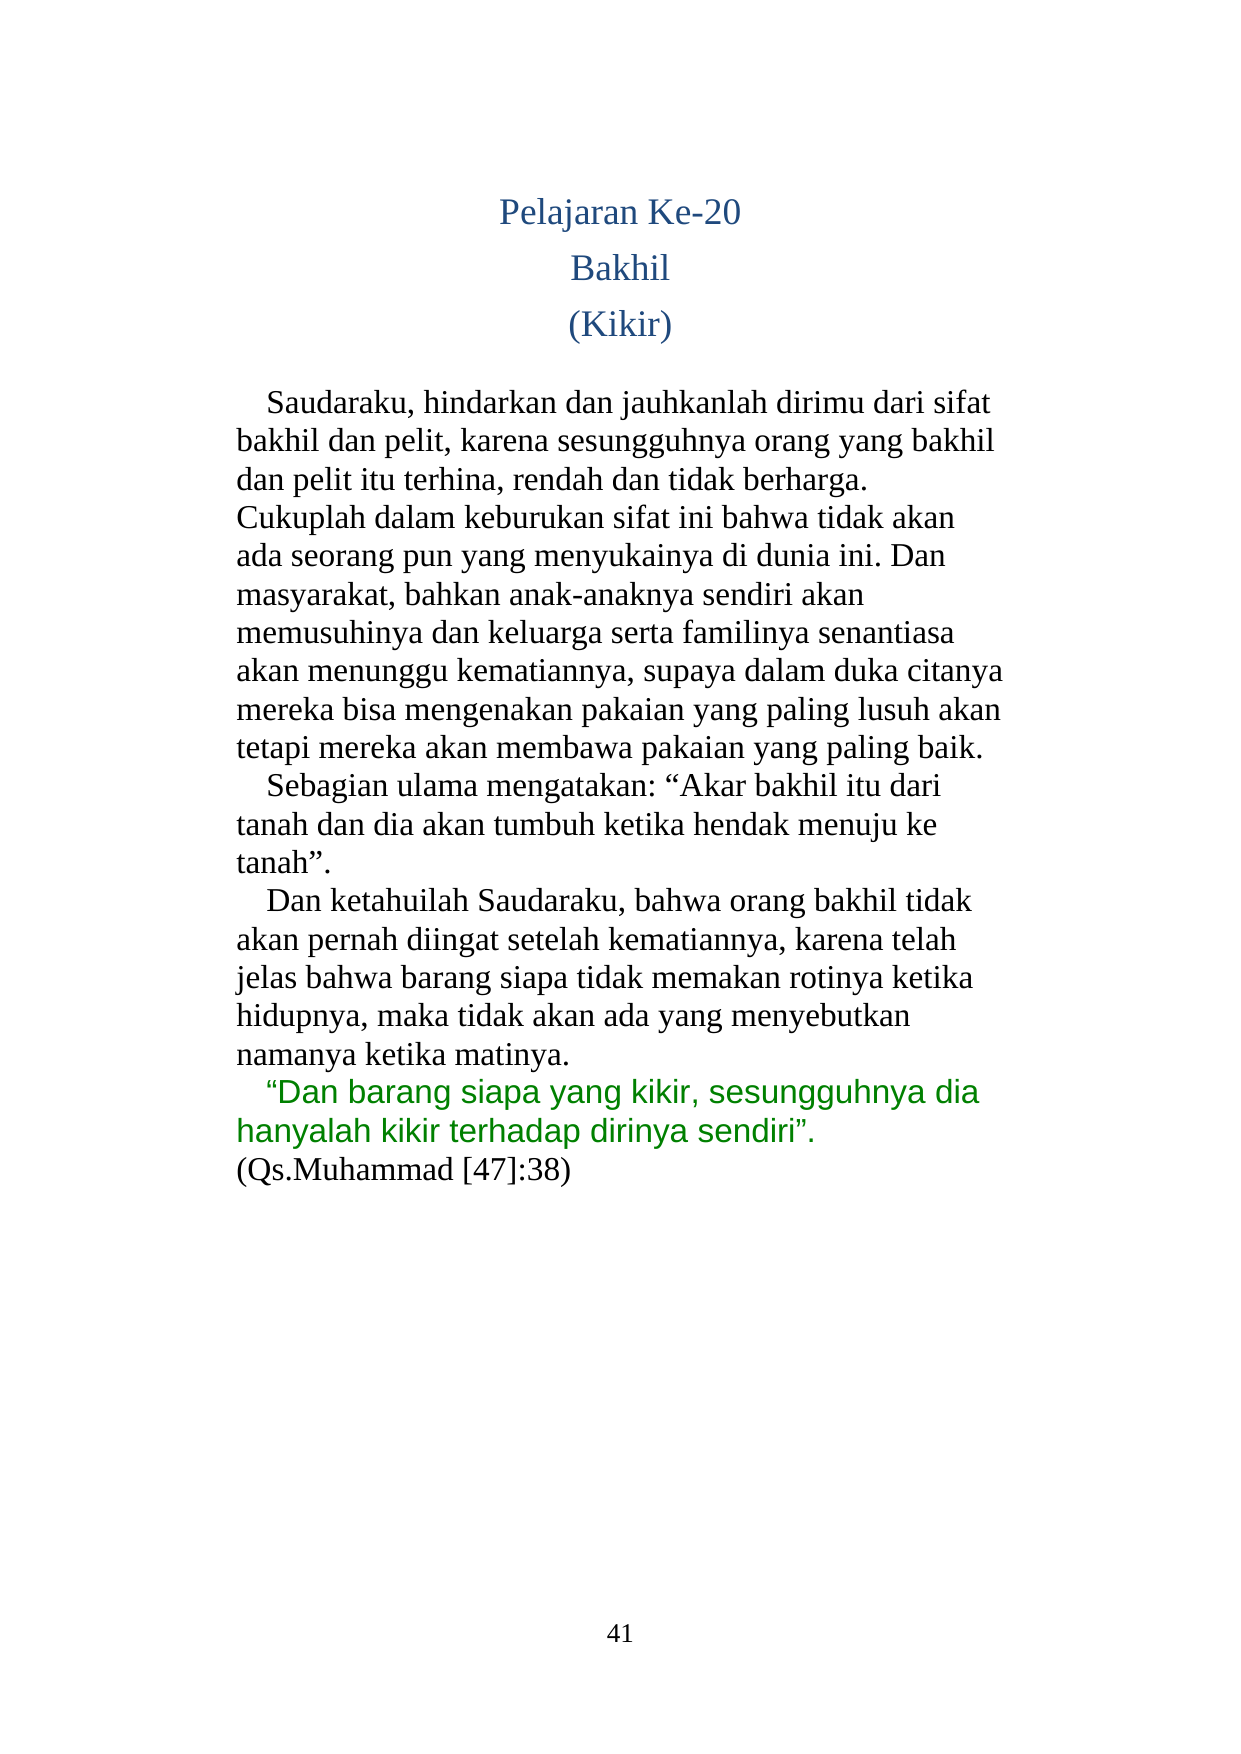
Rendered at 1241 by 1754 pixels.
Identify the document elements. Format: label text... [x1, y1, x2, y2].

subtitle (Kikir) [236, 301, 1004, 344]
text “Dan barang siapa yang kikir, sesungguhnya dia hanyalah kikir terhadap dirinya sendiri”. (Qs.Muhammad [47]:38) [236, 1072, 1004, 1188]
subtitle Bakhil [236, 245, 1004, 288]
text Saudaraku, hindarkan dan jauhkanlah dirimu dari sifat bakhil dan pelit, karena sesungguhnya orang yang bakhil dan pelit itu terhina, rendah dan tidak berharga. Cukuplah dalam keburukan sifat ini bahwa tidak akan ada seorang pun yang menyukainya di dunia ini. Dan masyarakat, bahkan anak-anaknya sendiri akan memusuhinya dan keluarga serta familinya senantiasa akan menunggu kematiannya, supaya dalam duka citanya mereka bisa mengenakan pakaian yang paling lusuh akan tetapi mereka akan membawa pakaian yang paling baik. [236, 382, 1004, 766]
text Dan ketahuilah Saudaraku, bahwa orang bakhil tidak akan pernah diingat setelah kematiannya, karena telah jelas bahwa barang siapa tidak memakan rotinya ketika hidupnya, maka tidak akan ada yang menyebutkan namanya ketika matinya. [236, 881, 1004, 1072]
subtitle Pelajaran Ke-20 [236, 190, 1004, 233]
text Sebagian ulama mengatakan: “Akar bakhil itu dari tanah dan dia akan tumbuh ketika hendak menuju ke tanah”. [236, 766, 1004, 881]
